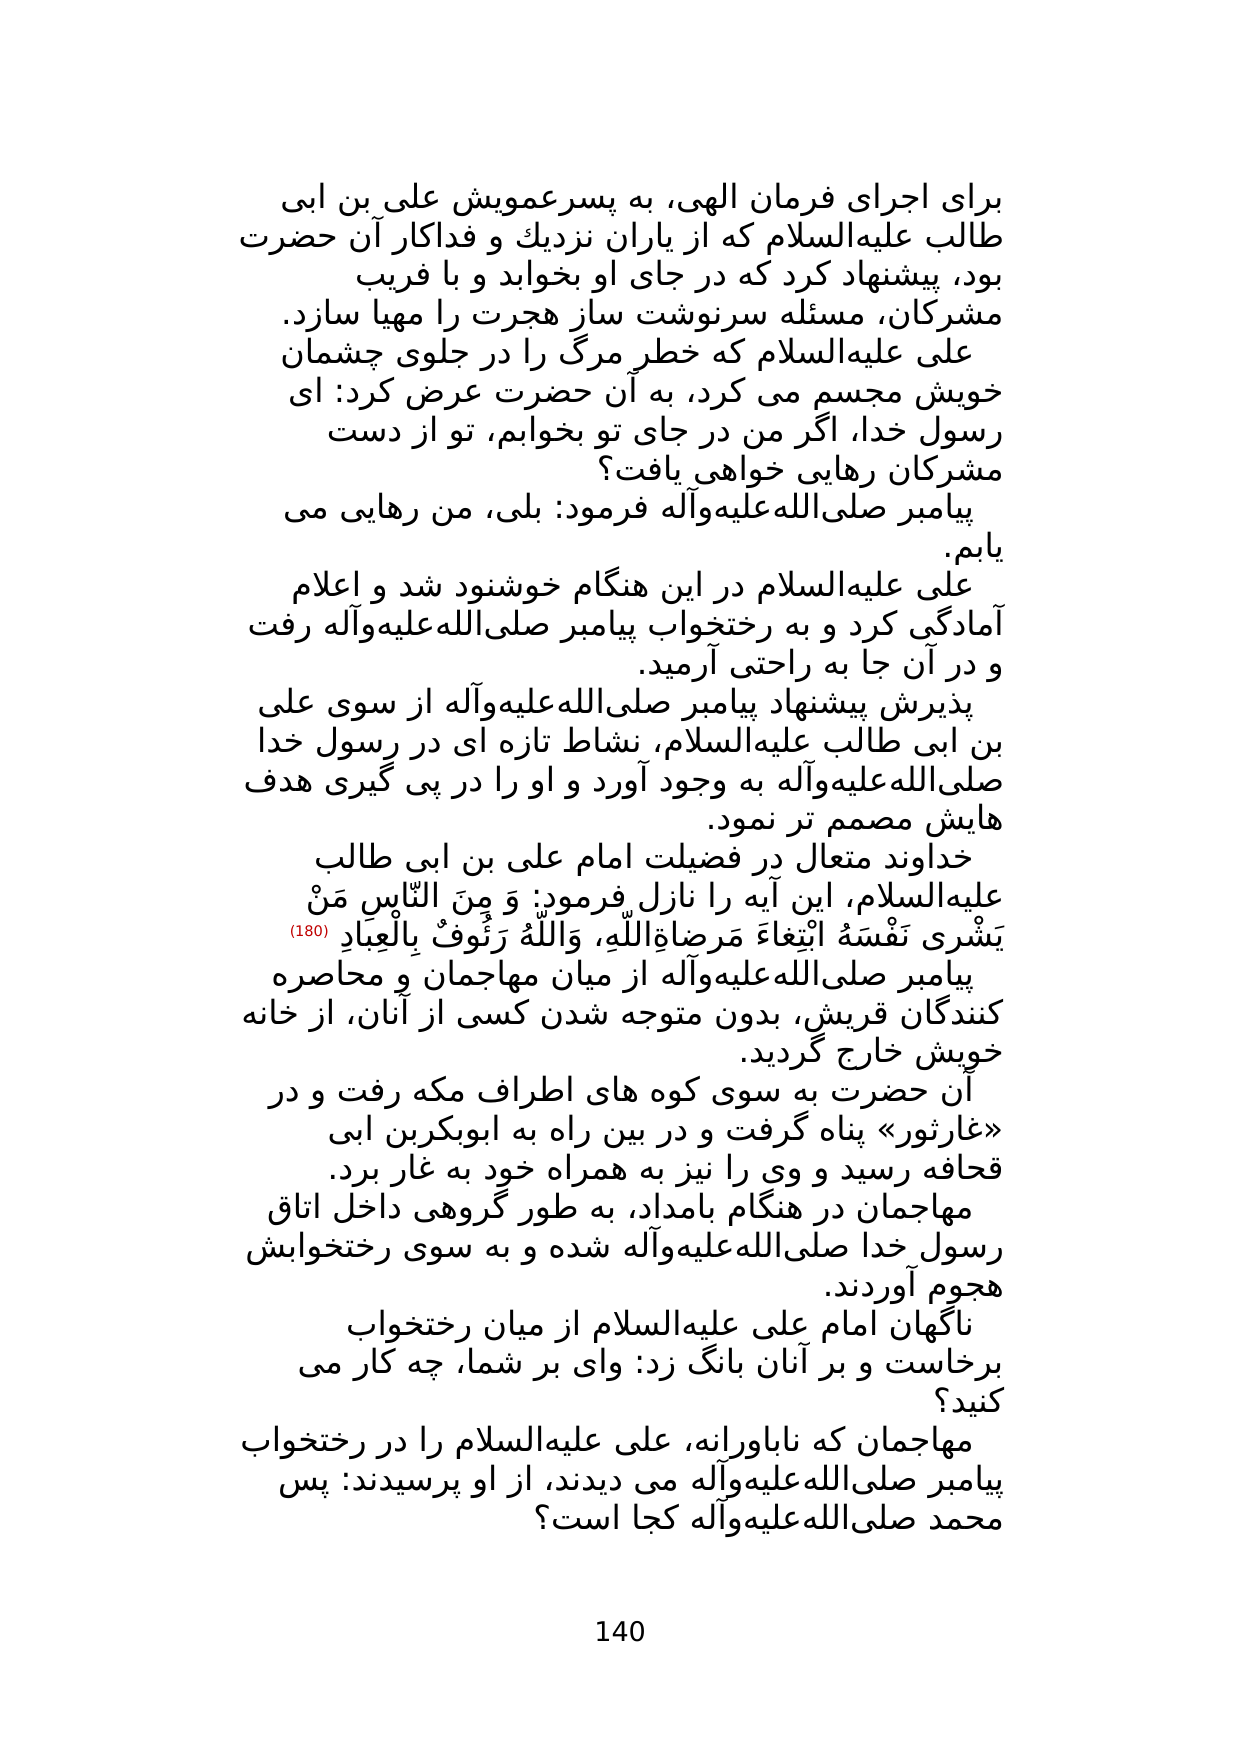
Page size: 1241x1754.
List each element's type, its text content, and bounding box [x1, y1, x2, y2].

text خداوند متعال در فضيلت امام على بن ابى طالب عليه‌السلام، اين آيه را نازل فرمود: وَ مِنَ النّاسِ مَنْ يَشْرى نَفْسَهُ ابْتِغاءَ مَرضاةِاللّهِ، وَاللّهُ رَئُوفٌ بِالْعِبادِ (180) [236, 838, 1004, 954]
text آن حضرت به سوى كوه هاى اطراف مكه رفت و در «غارثور» پناه گرفت و در بين راه به ابوبكربن ابى قحافه رسيد و وى را نيز به همراه خود به غار برد. [236, 1071, 1004, 1187]
text مهاجمان كه ناباورانه، على عليه‌السلام را در رختخواب پيامبر صلى‌الله‌عليه‌وآله مى ديدند، از او پرسيدند: پس محمد صلى‌الله‌عليه‌وآله كجا است؟ [236, 1421, 1004, 1537]
text پيامبر صلى‌الله‌عليه‌وآله از ميان مهاجمان و محاصره كنندگان قريش، بدون متوجه شدن كسى از آنان، از خانه خويش خارج گرديد. [236, 954, 1004, 1071]
text پيامبر صلى‌الله‌عليه‌وآله فرمود: بلى، من رهايى مى يابم. [236, 488, 1004, 566]
text على عليه‌السلام در اين هنگام خوشنود شد و اعلام آمادگى كرد و به رختخواب پيامبر صلى‌الله‌عليه‌وآله رفت و در آن جا به راحتى آرميد. [236, 566, 1004, 682]
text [236, 177, 1004, 333]
text على عليه‌السلام كه خطر مرگ را در جلوى چشمان خويش مجسم مى كرد، به آن حضرت عرض كرد: اى رسول خدا، اگر من در جاى تو بخوابم، تو از دست مشركان رهايى خواهى يافت؟ [236, 333, 1004, 488]
text پذيرش پيشنهاد پيامبر صلى‌الله‌عليه‌وآله از سوى على بن ابى طالب عليه‌السلام، نشاط تازه اى در رسول خدا صلى‌الله‌عليه‌وآله به وجود آورد و او را در پى گيرى هدف هايش مصمم تر نمود. [236, 682, 1004, 838]
text مهاجمان در هنگام بامداد، به طور گروهى داخل اتاق رسول خدا صلى‌الله‌عليه‌وآله شده و به سوى رختخوابش هجوم آوردند. [236, 1187, 1004, 1304]
text ناگهان امام على عليه‌السلام از ميان رختخواب برخاست و بر آنان بانگ زد: واى بر شما، چه كار مى كنيد؟ [236, 1304, 1004, 1421]
